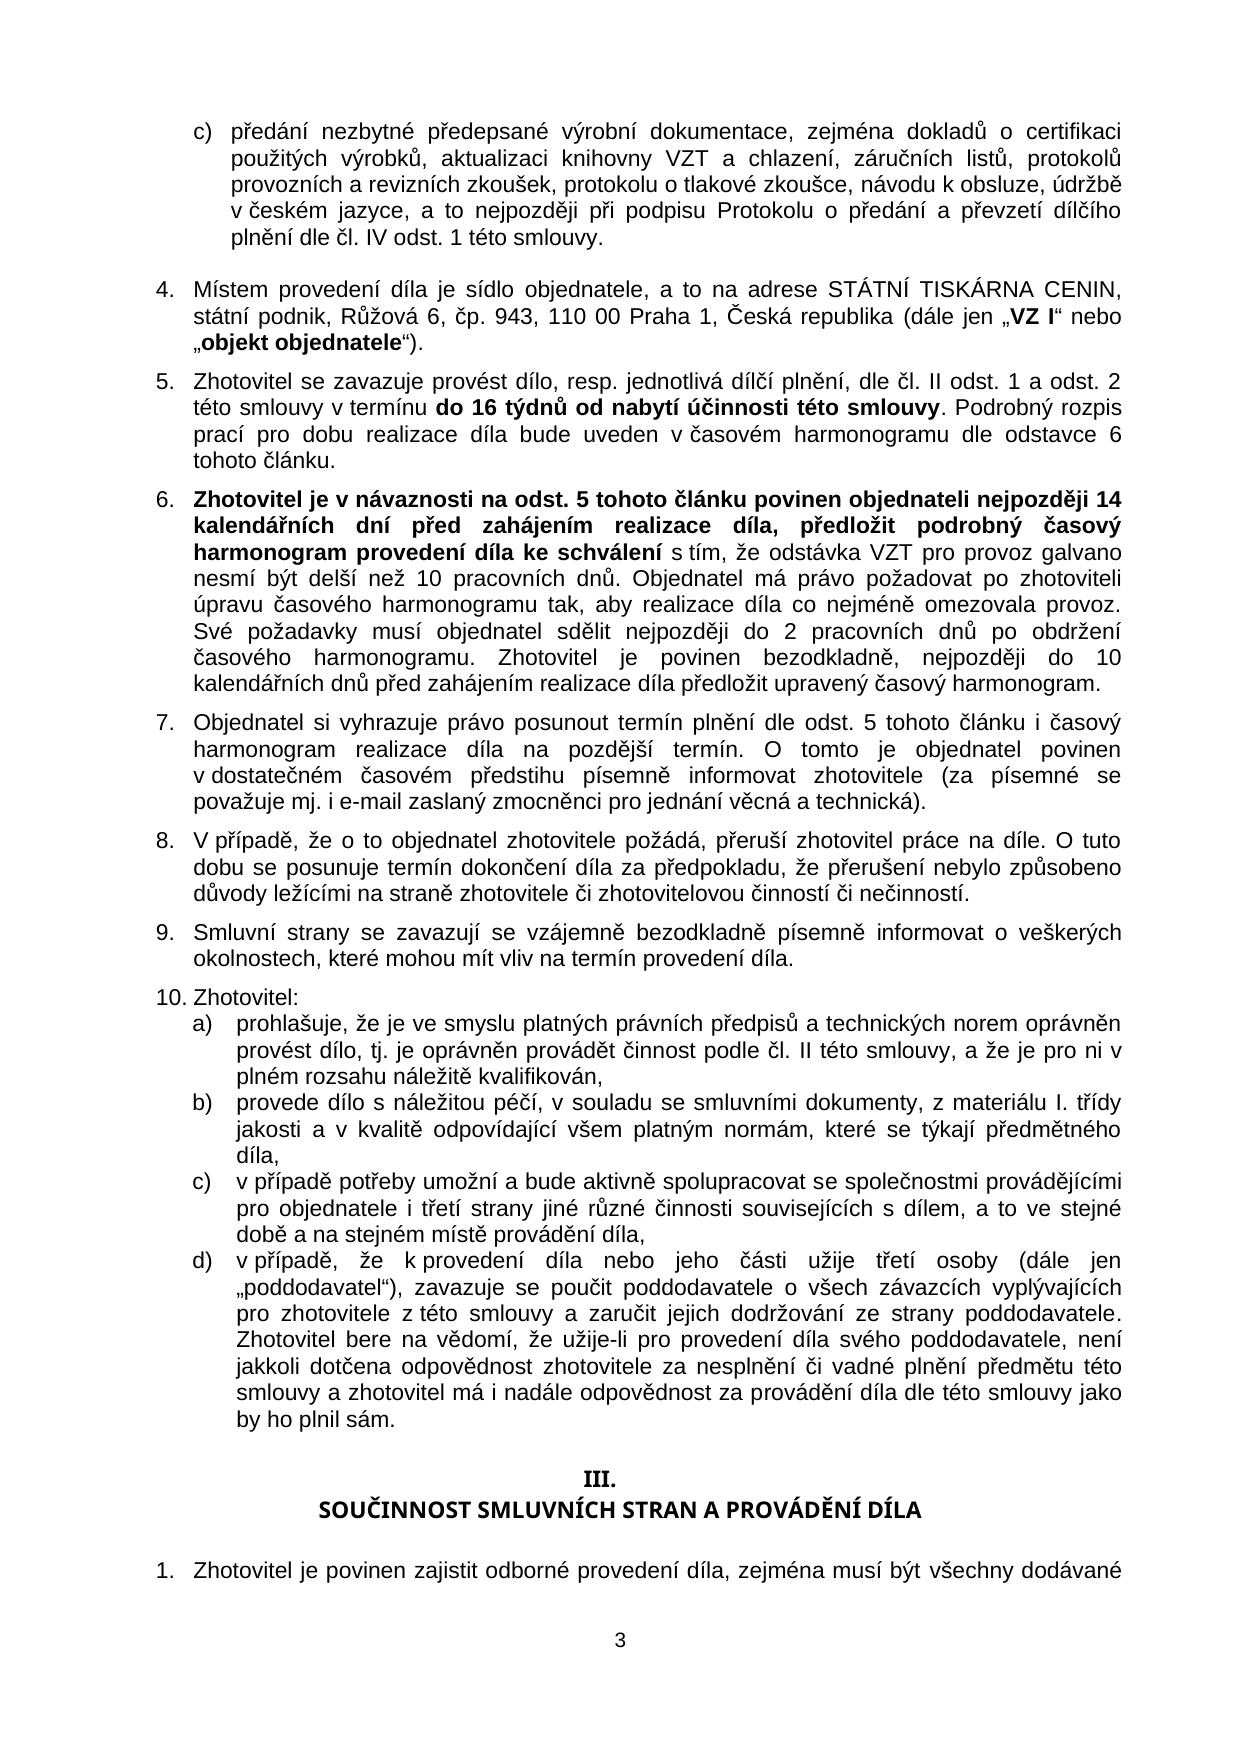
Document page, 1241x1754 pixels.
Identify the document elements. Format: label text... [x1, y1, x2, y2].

list prohlašuje, že je ve smyslu platných právních předpisů a technických norem oprávněn provést dílo, tj. je oprávněn provádět činnost podle čl. II této smlouvy, a že je pro ni v plném rozsahu náležitě kvalifikován, [192, 1010, 1122, 1089]
text III. [118, 1463, 1122, 1494]
list Zhotovitel je v návaznosti na odst. 5 tohoto článku povinen objednateli nejpozději 14 kalendářních dní před zahájením realizace díla, předložit podrobný časový harmonogram provedení díla ke schválení s tím, že odstávka VZT pro provoz galvano nesmí být delší než 10 pracovních dnů. Objednatel má právo požadovat po zhotoviteli úpravu časového harmonogramu tak, aby realizace díla co nejméně omezovala provoz. Své požadavky musí objednatel sdělit nejpozději do 2 pracovních dnů po obdržení časového harmonogramu. Zhotovitel je povinen bezodkladně, nejpozději do 10 kalendářních dnů před zahájením realizace díla předložit upravený časový harmonogram. [156, 486, 1122, 697]
list Objednatel si vyhrazuje právo posunout termín plnění dle odst. 5 tohoto článku i časový harmonogram realizace díla na pozdější termín. O tomto je objednatel povinen v dostatečném časovém předstihu písemně informovat zhotovitele (za písemné se považuje mj. i e-mail zaslaný zmocněnci pro jednání věcná a technická). [156, 709, 1122, 814]
list Místem provedení díla je sídlo objednatele, a to na adrese STÁTNÍ TISKÁRNA CENIN, státní podnik, Růžová 6, čp. 943, 110 00 Praha 1, Česká republika (dále jen „VZ I“ nebo „objekt objednatele“). [156, 276, 1122, 355]
list provede dílo s náležitou péčí, v souladu se smluvními dokumenty, z materiálu I. třídy jakosti a v kvalitě odpovídající všem platným normám, které se týkají předmětného díla, [192, 1089, 1122, 1168]
list Zhotovitel se zavazuje provést dílo, resp. jednotlivá dílčí plnění, dle čl. II odst. 1 a odst. 2 této smlouvy v termínu do 16 týdnů od nabytí účinnosti této smlouvy. Podrobný rozpis prací pro dobu realizace díla bude uveden v časovém harmonogramu dle odstavce 6 tohoto článku. [156, 368, 1122, 473]
list v případě potřeby umožní a bude aktivně spolupracovat se společnostmi provádějícími pro objednatele i třetí strany jiné různé činnosti souvisejících s dílem, a to ve stejné době a na stejném místě provádění díla, [192, 1168, 1122, 1247]
list předání nezbytné předepsané výrobní dokumentace, zejména dokladů o certifikaci použitých výrobků, aktualizaci knihovny VZT a chlazení, záručních listů, protokolů provozních a revizních zkoušek, protokolu o tlakové zkoušce, návodu k obsluze, údržbě v českém jazyce, a to nejpozději při podpisu Protokolu o předání a převzetí dílčího plnění dle čl. IV odst. 1 této smlouvy. [193, 118, 1122, 250]
list Smluvní strany se zavazují se vzájemně bezodkladně písemně informovat o veškerých okolnostech, které mohou mít vliv na termín provedení díla. [156, 919, 1122, 971]
list V případě, že o to objednatel zhotovitele požádá, přeruší zhotovitel práce na díle. O tuto dobu se posunuje termín dokončení díla za předpokladu, že přerušení nebylo způsobeno důvody ležícími na straně zhotovitele či zhotovitelovou činností či nečinností. [156, 827, 1122, 906]
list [156, 1557, 1122, 1583]
list v případě, že k provedení díla nebo jeho části užije třetí osoby (dále jen „poddodavatel“), zavazuje se poučit poddodavatele o všech závazcích vyplývajících pro zhotovitele z této smlouvy a zaručit jejich dodržování ze strany poddodavatele. Zhotovitel bere na vědomí, že užije-li pro provedení díla svého poddodavatele, není jakkoli dotčena odpovědnost zhotovitele za nesplnění či vadné plnění předmětu této smlouvy a zhotovitel má i nadále odpovědnost za provádění díla dle této smlouvy jako by ho plnil sám. [192, 1247, 1122, 1432]
text SOUČINNOST SMLUVNÍCH STRAN A PROVÁDĚNÍ DÍLA [118, 1494, 1122, 1526]
list Zhotovitel: [156, 984, 1122, 1010]
